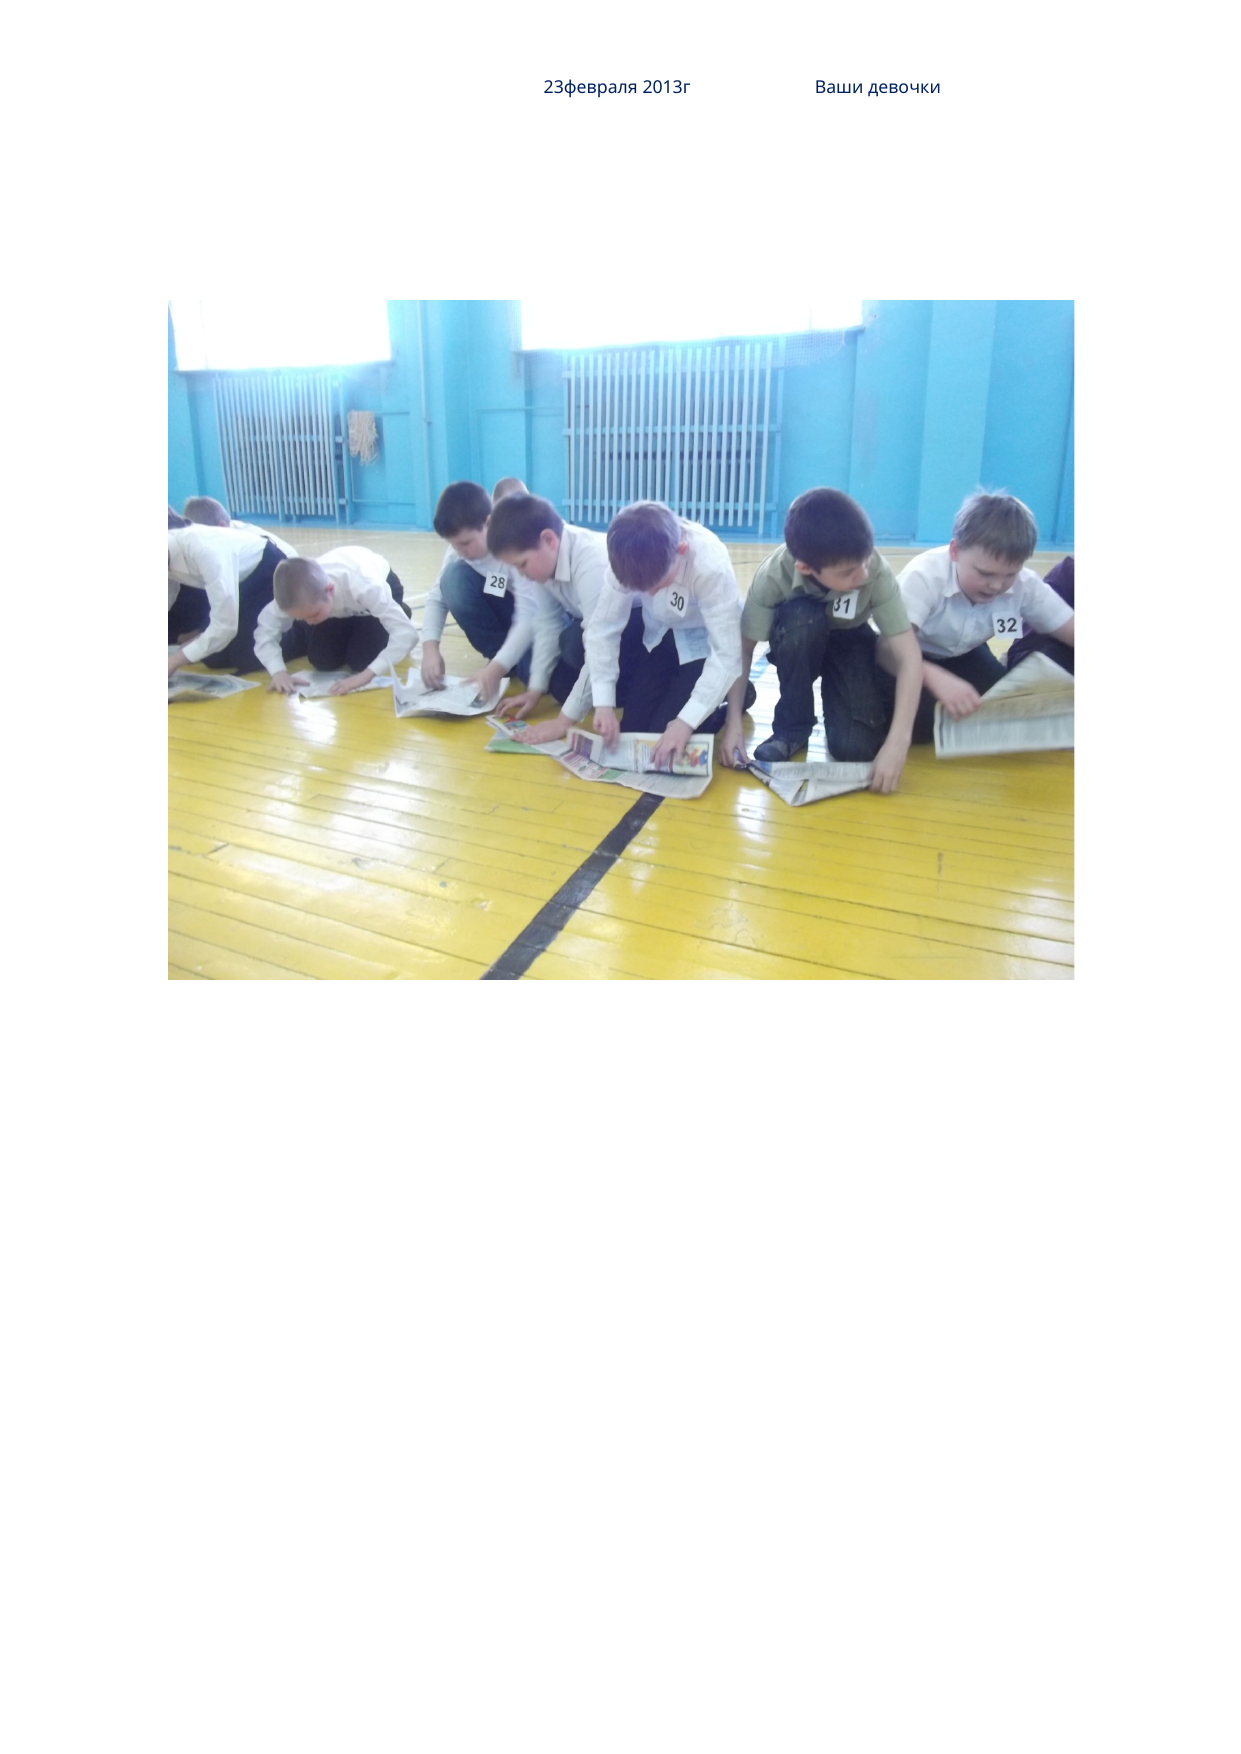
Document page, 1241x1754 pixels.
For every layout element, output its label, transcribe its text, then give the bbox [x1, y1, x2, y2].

picture [168, 300, 1075, 980]
text 23февраля 2013г Ваши девочки [75, 75, 1165, 99]
